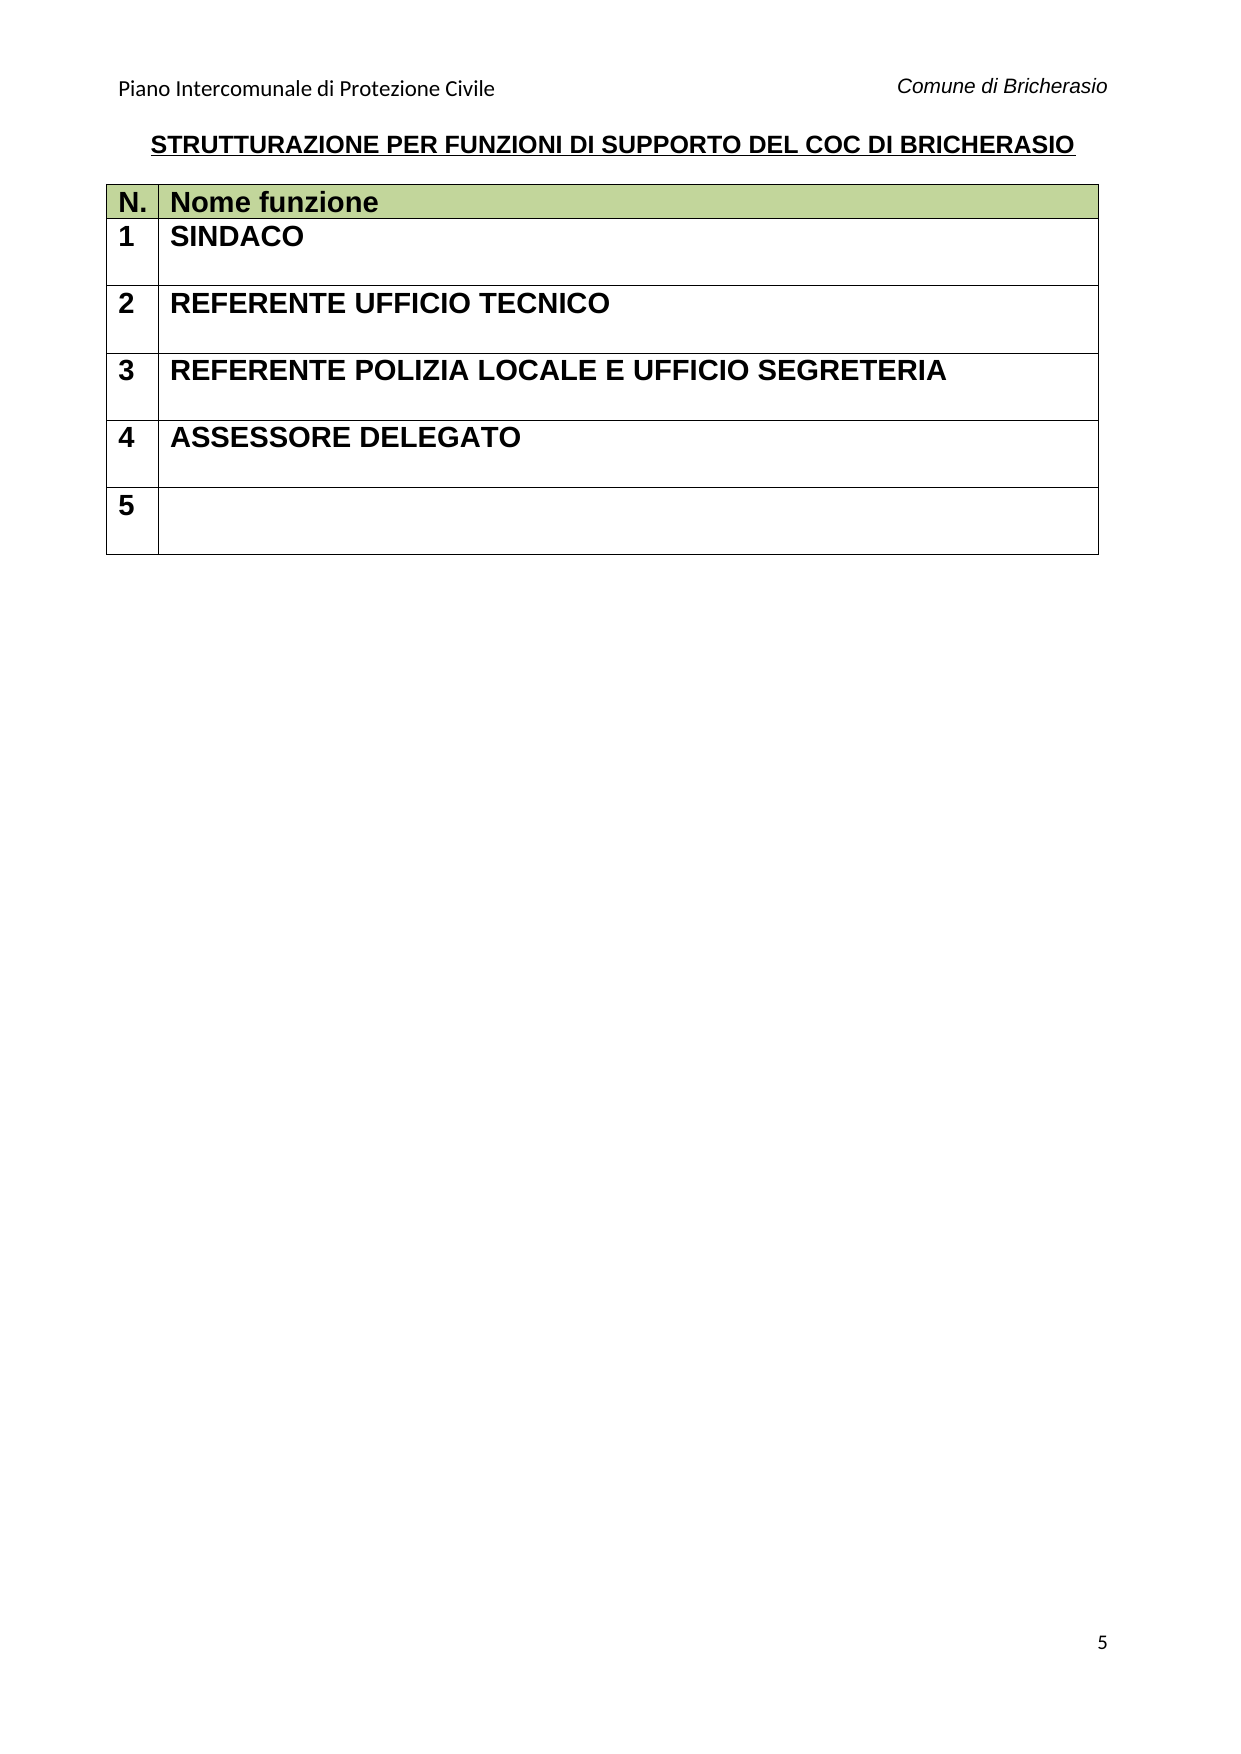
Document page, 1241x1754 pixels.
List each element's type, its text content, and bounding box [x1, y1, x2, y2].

table_cell REFERENTE POLIZIA LOCALE E UFFICIO SEGRETERIA [159, 354, 1098, 419]
table_cell 2 [107, 286, 158, 352]
table_cell [159, 488, 1098, 554]
table_cell SINDACO [159, 219, 1098, 285]
table_header Nome funzione [159, 185, 1098, 218]
text STRUTTURAZIONE PER FUNZIONI DI SUPPORTO DEL COC DI BRICHERASIO [118, 130, 1107, 158]
table_cell 3 [107, 354, 158, 419]
table_cell 5 [107, 488, 158, 554]
table_header N. [107, 185, 158, 218]
table_cell ASSESSORE DELEGATO [159, 421, 1098, 487]
table_cell 4 [107, 421, 158, 487]
table_cell 1 [107, 219, 158, 285]
table_cell REFERENTE UFFICIO TECNICO [159, 286, 1098, 352]
